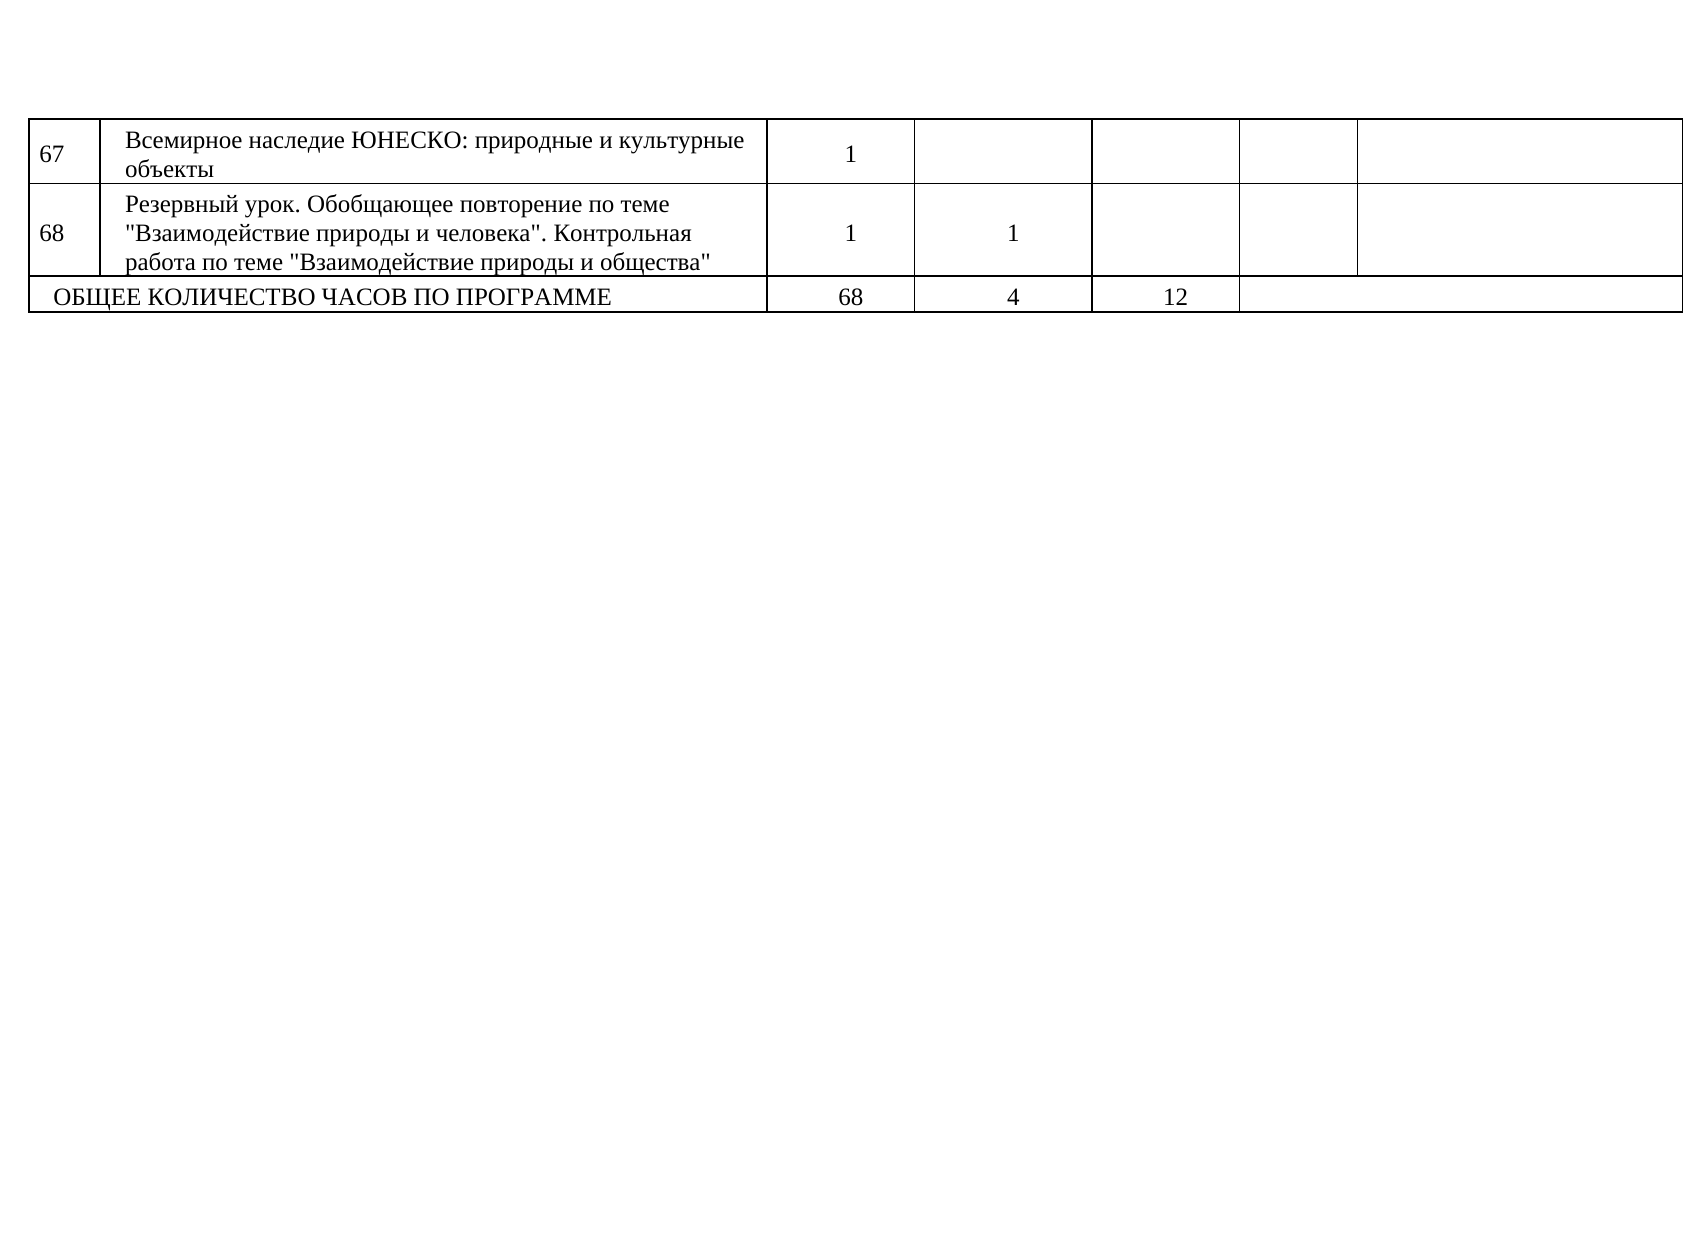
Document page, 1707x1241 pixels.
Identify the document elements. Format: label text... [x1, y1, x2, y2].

table_cell [1240, 184, 1357, 275]
table_cell ОБЩЕЕ КОЛИЧЕСТВО ЧАСОВ ПО ПРОГРАММЕ [30, 277, 766, 311]
table_cell 1 [768, 120, 914, 182]
table_cell 68 [768, 277, 914, 311]
table_cell [1093, 120, 1239, 182]
table_cell [1358, 184, 1682, 275]
table_cell [915, 120, 1091, 182]
table_cell Резервный урок. Обобщающее повторение по теме "Взаимодействие природы и человека". Контрольная работа по теме "Взаимодействие природы и общества" [101, 184, 766, 275]
table_cell 68 [30, 184, 99, 275]
table_cell 4 [915, 277, 1091, 311]
table_cell [1240, 277, 1682, 311]
table_cell [1240, 120, 1357, 182]
table_cell [1093, 184, 1239, 275]
table_cell 67 [30, 120, 99, 182]
table_cell 12 [1093, 277, 1239, 311]
table_cell 1 [915, 184, 1091, 275]
table_cell [1358, 120, 1682, 182]
table_cell Всемирное наследие ЮНЕСКО: природные и культурные объекты [101, 120, 766, 182]
table_cell 1 [768, 184, 914, 275]
